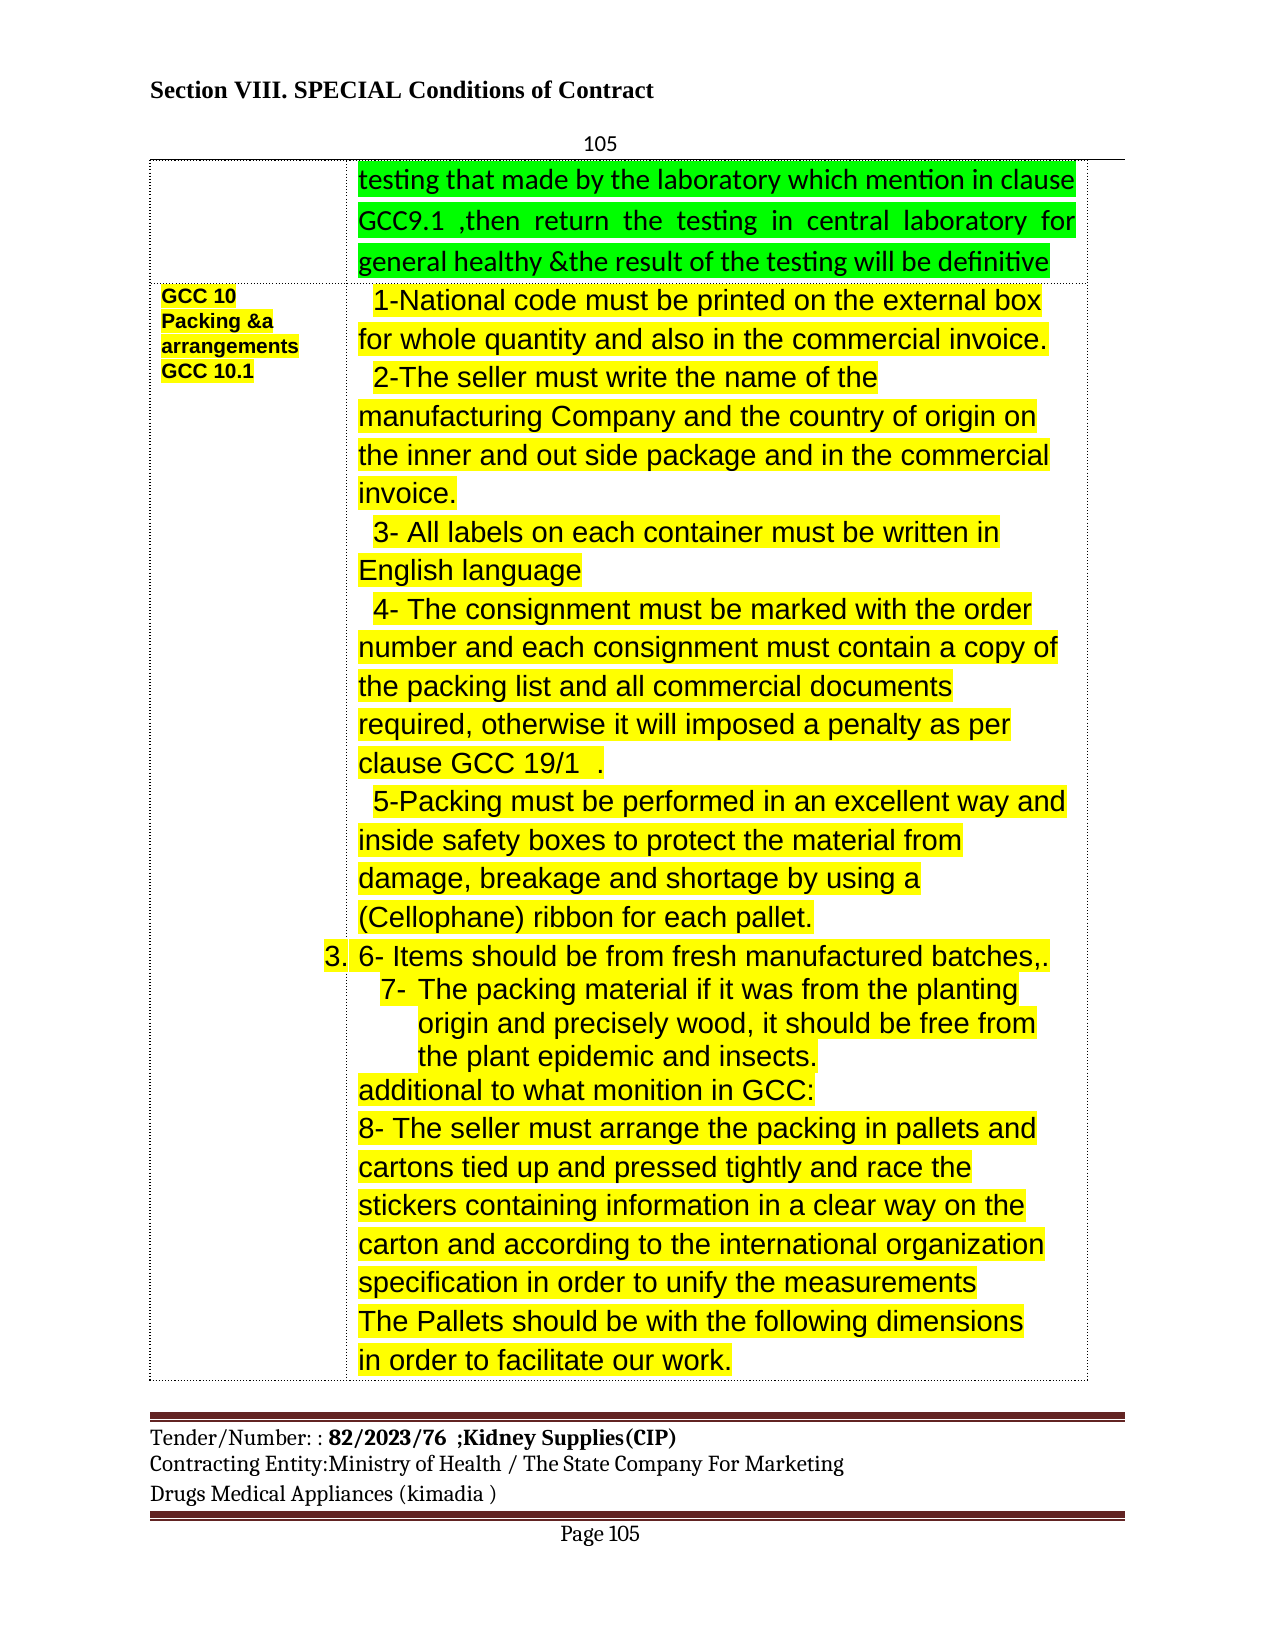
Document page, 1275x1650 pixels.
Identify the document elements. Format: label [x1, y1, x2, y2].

table_cell [347, 160, 1087, 282]
table_cell [347, 283, 1087, 1380]
table_cell [150, 160, 347, 282]
table_cell [150, 283, 347, 1380]
